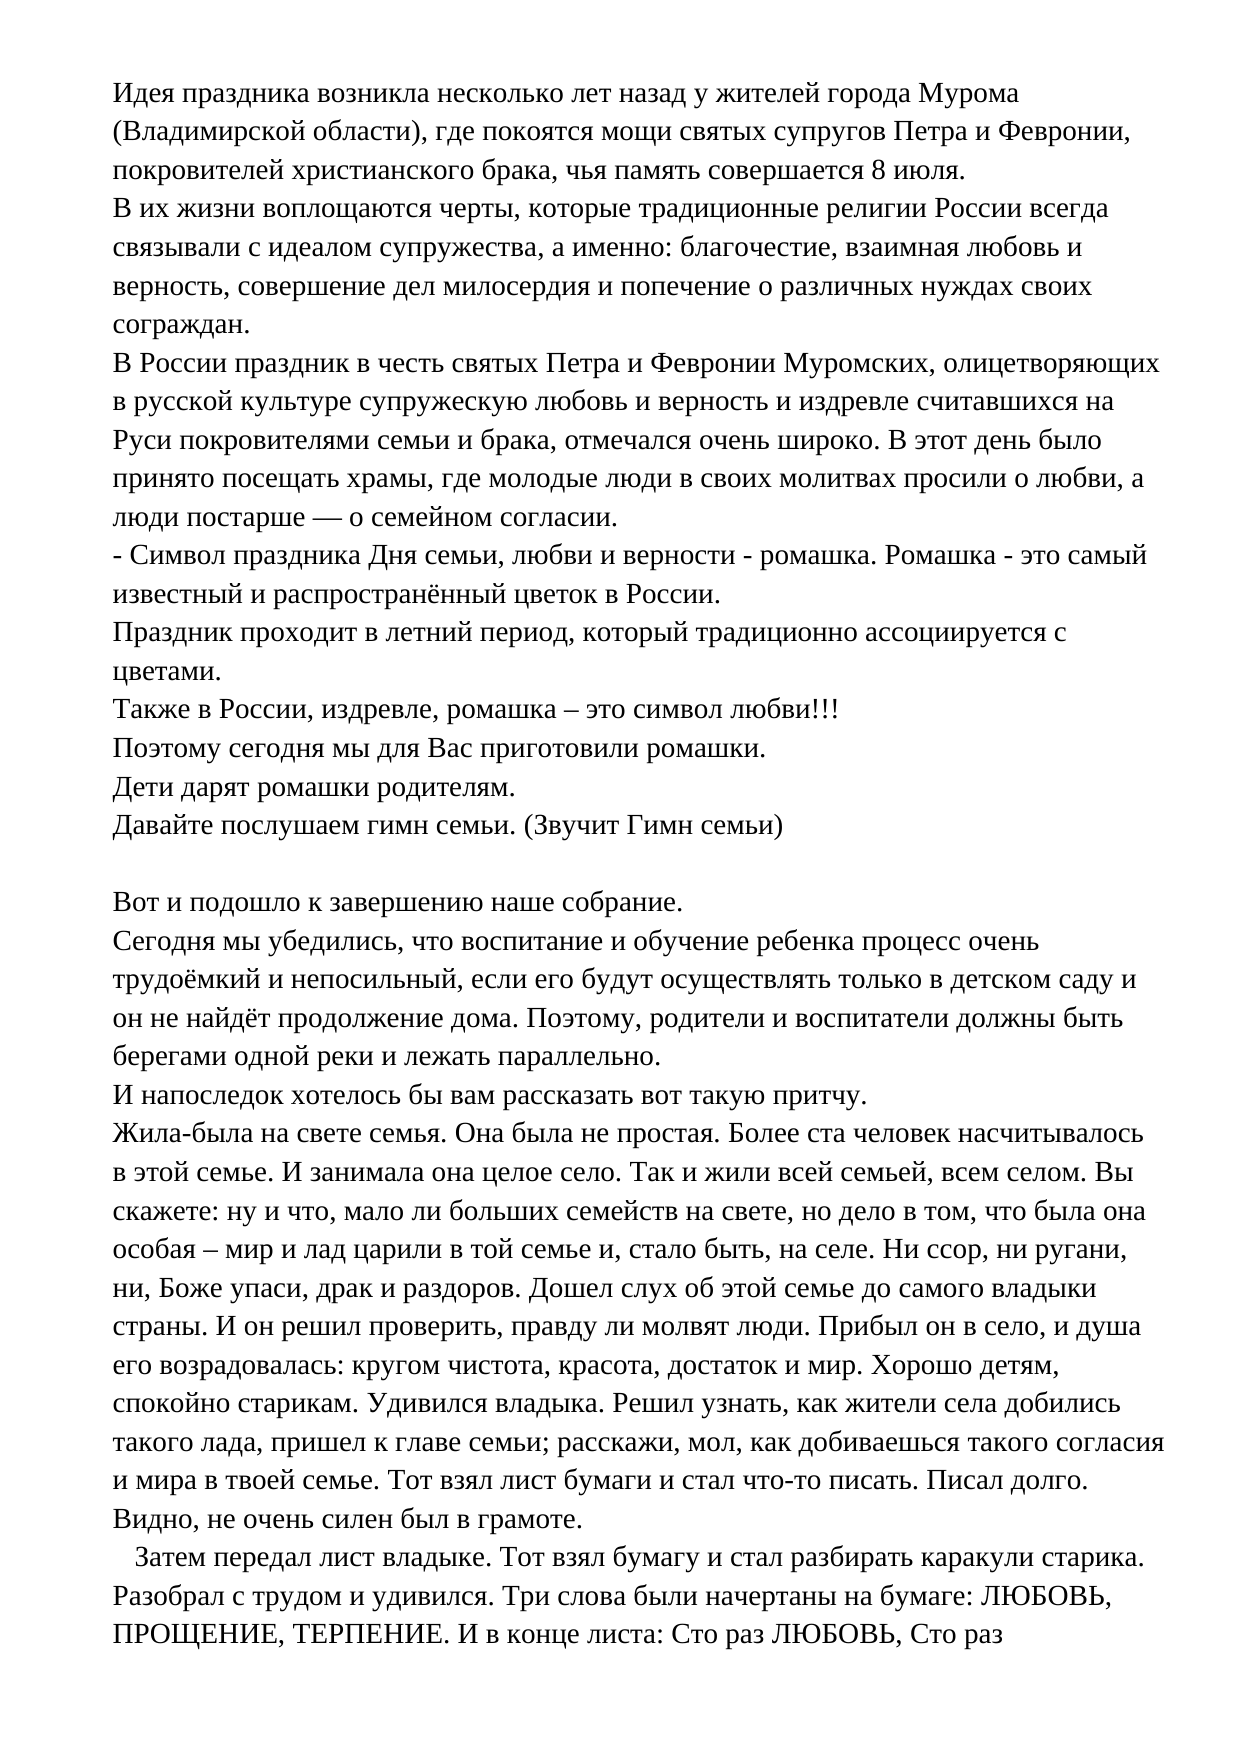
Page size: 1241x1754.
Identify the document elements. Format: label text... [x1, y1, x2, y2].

text Идея праздника возникла несколько лет назад у жителей города Мурома (Владимирской области), где покоятся мощи святых супругов Петра и Февронии, покровителей христианского брака, чья память совершается 8 июля. [112, 75, 1165, 186]
text Праздник проходит в летний период, который традиционно ассоциируется с цветами. [112, 614, 1165, 687]
text Вот и подошло к завершению наше собрание. [112, 884, 1165, 918]
text Давайте послушаем гимн семьи. (Звучит Гимн семьи) [112, 807, 1165, 841]
text И напоследок хотелось бы вам рассказать вот такую притчу. [112, 1077, 1165, 1111]
text Сегодня мы убедились, что воспитание и обучение ребенка процесс очень трудоёмкий и непосильный, если его будут осуществлять только в детском саду и он не найдёт продолжение дома. Поэтому, родители и воспитатели должны быть берегами одной реки и лежать параллельно. [112, 923, 1165, 1072]
text Поэтому сегодня мы для Вас приготовили ромашки. [112, 730, 1165, 764]
text Дети дарят ромашки родителям. [112, 769, 1165, 802]
text В их жизни воплощаются черты, которые традиционные религии России всегда связывали с идеалом супружества, а именно: благочестие, взаимная любовь и верность, совершение дел милосердия и попечение о различных нуждах своих сограждан. [112, 191, 1165, 340]
text - Символ праздника Дня семьи, любви и верности - ромашка. Ромашка - это самый известный и распространённый цветок в России. [112, 537, 1165, 609]
text В России праздник в честь святых Петра и Февронии Муромских, олицетворяющих в русской культуре супружескую любовь и верность и издревле считавшихся на Руси покровителями семьи и брака, отмечался очень широко. В этот день было принято посещать храмы, где молодые люди в своих молитвах просили о любви, а люди постарше — о семейном согласии. [112, 345, 1165, 532]
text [112, 1116, 1165, 1650]
text Также в России, издревле, ромашка – это символ любви!!! [112, 692, 1165, 725]
